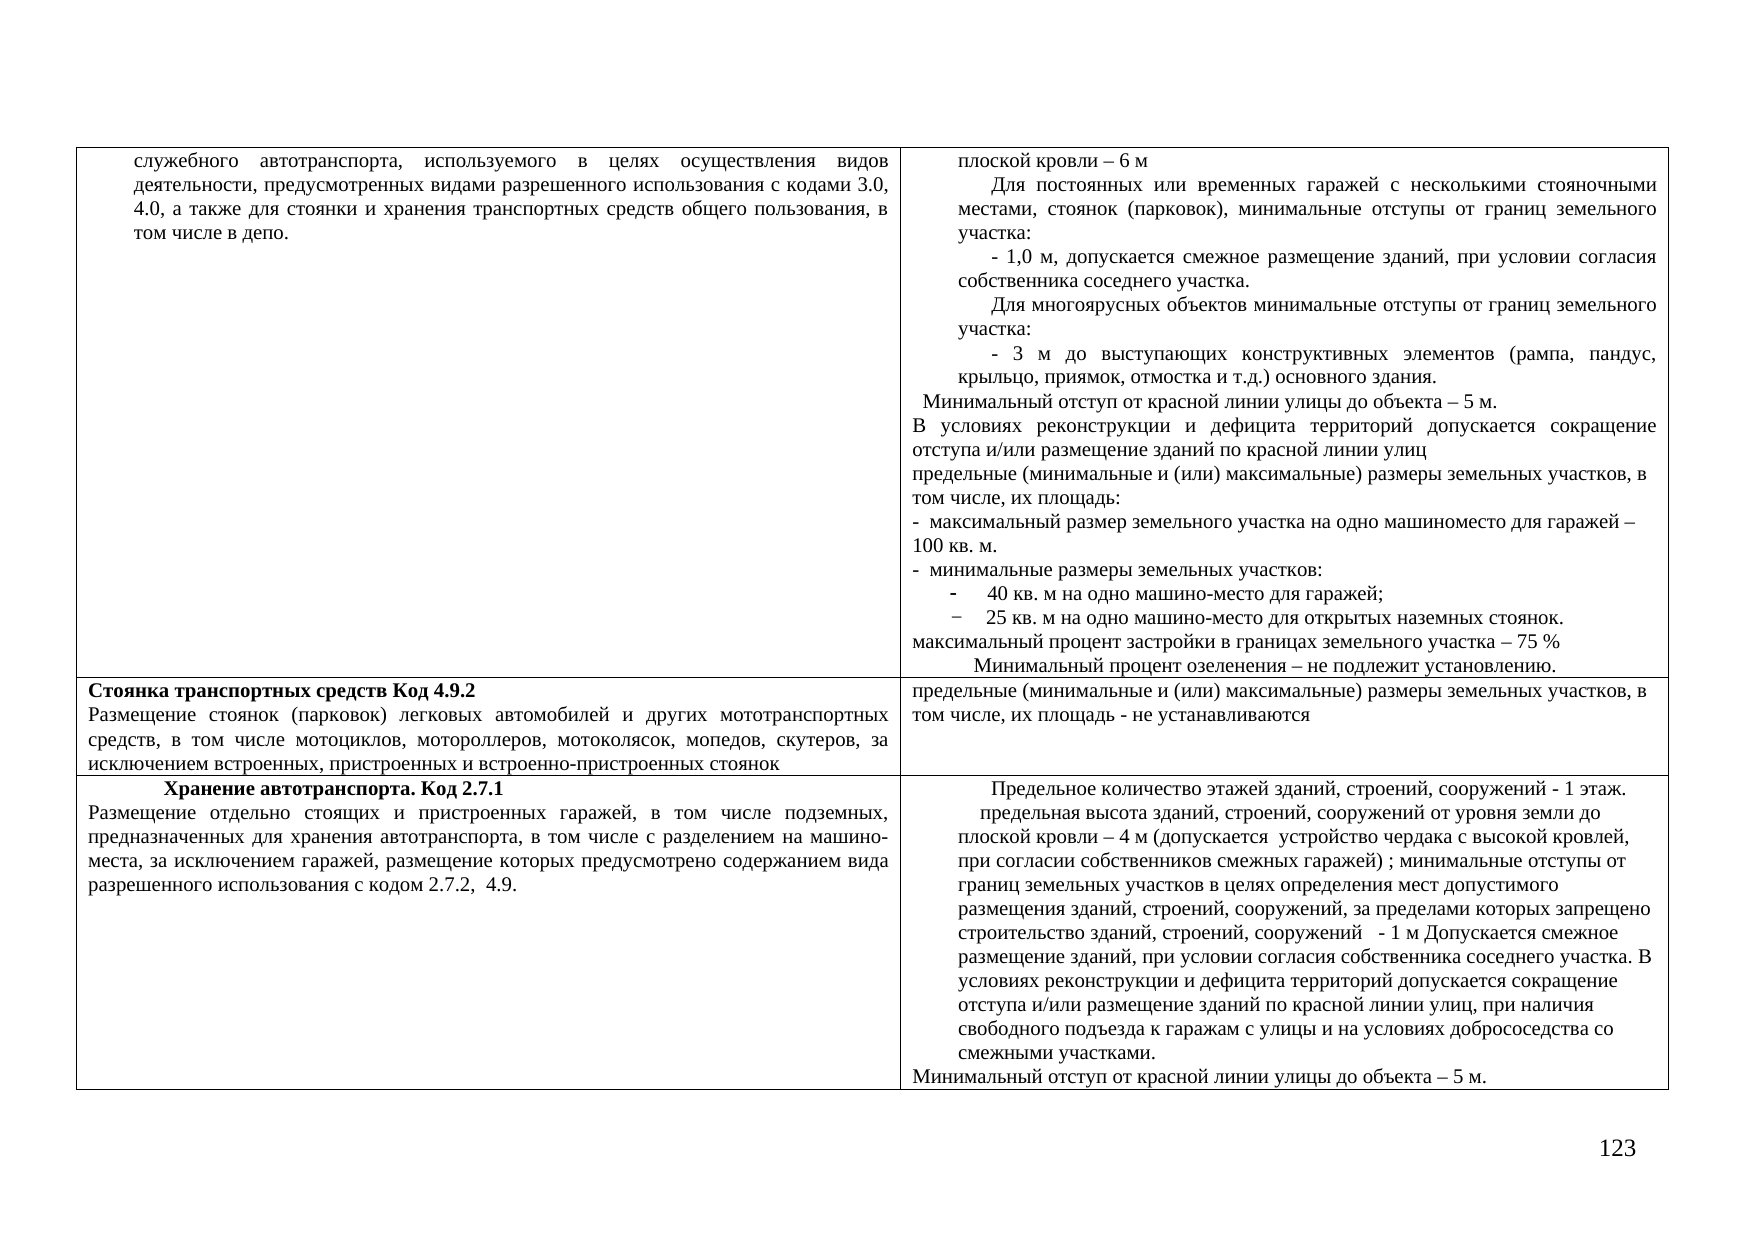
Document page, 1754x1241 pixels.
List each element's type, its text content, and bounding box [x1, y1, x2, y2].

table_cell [901, 148, 1668, 677]
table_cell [77, 148, 900, 677]
table_cell предельные (минимальные и (или) максимальные) размеры земельных участков, в том числе, их площадь - не устанавливаются [901, 678, 1668, 774]
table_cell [901, 776, 1668, 1088]
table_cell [77, 776, 900, 1088]
table_cell Стоянка транспортных средств Код 4.9.2 Размещение стоянок (парковок) легковых автомобилей и других мототранспортных средств, в том числе мотоциклов, мотороллеров, мотоколясок, мопедов, скутеров, за исключением встроенных, пристроенных и встроенно-пристроенных стоянок [77, 678, 900, 774]
